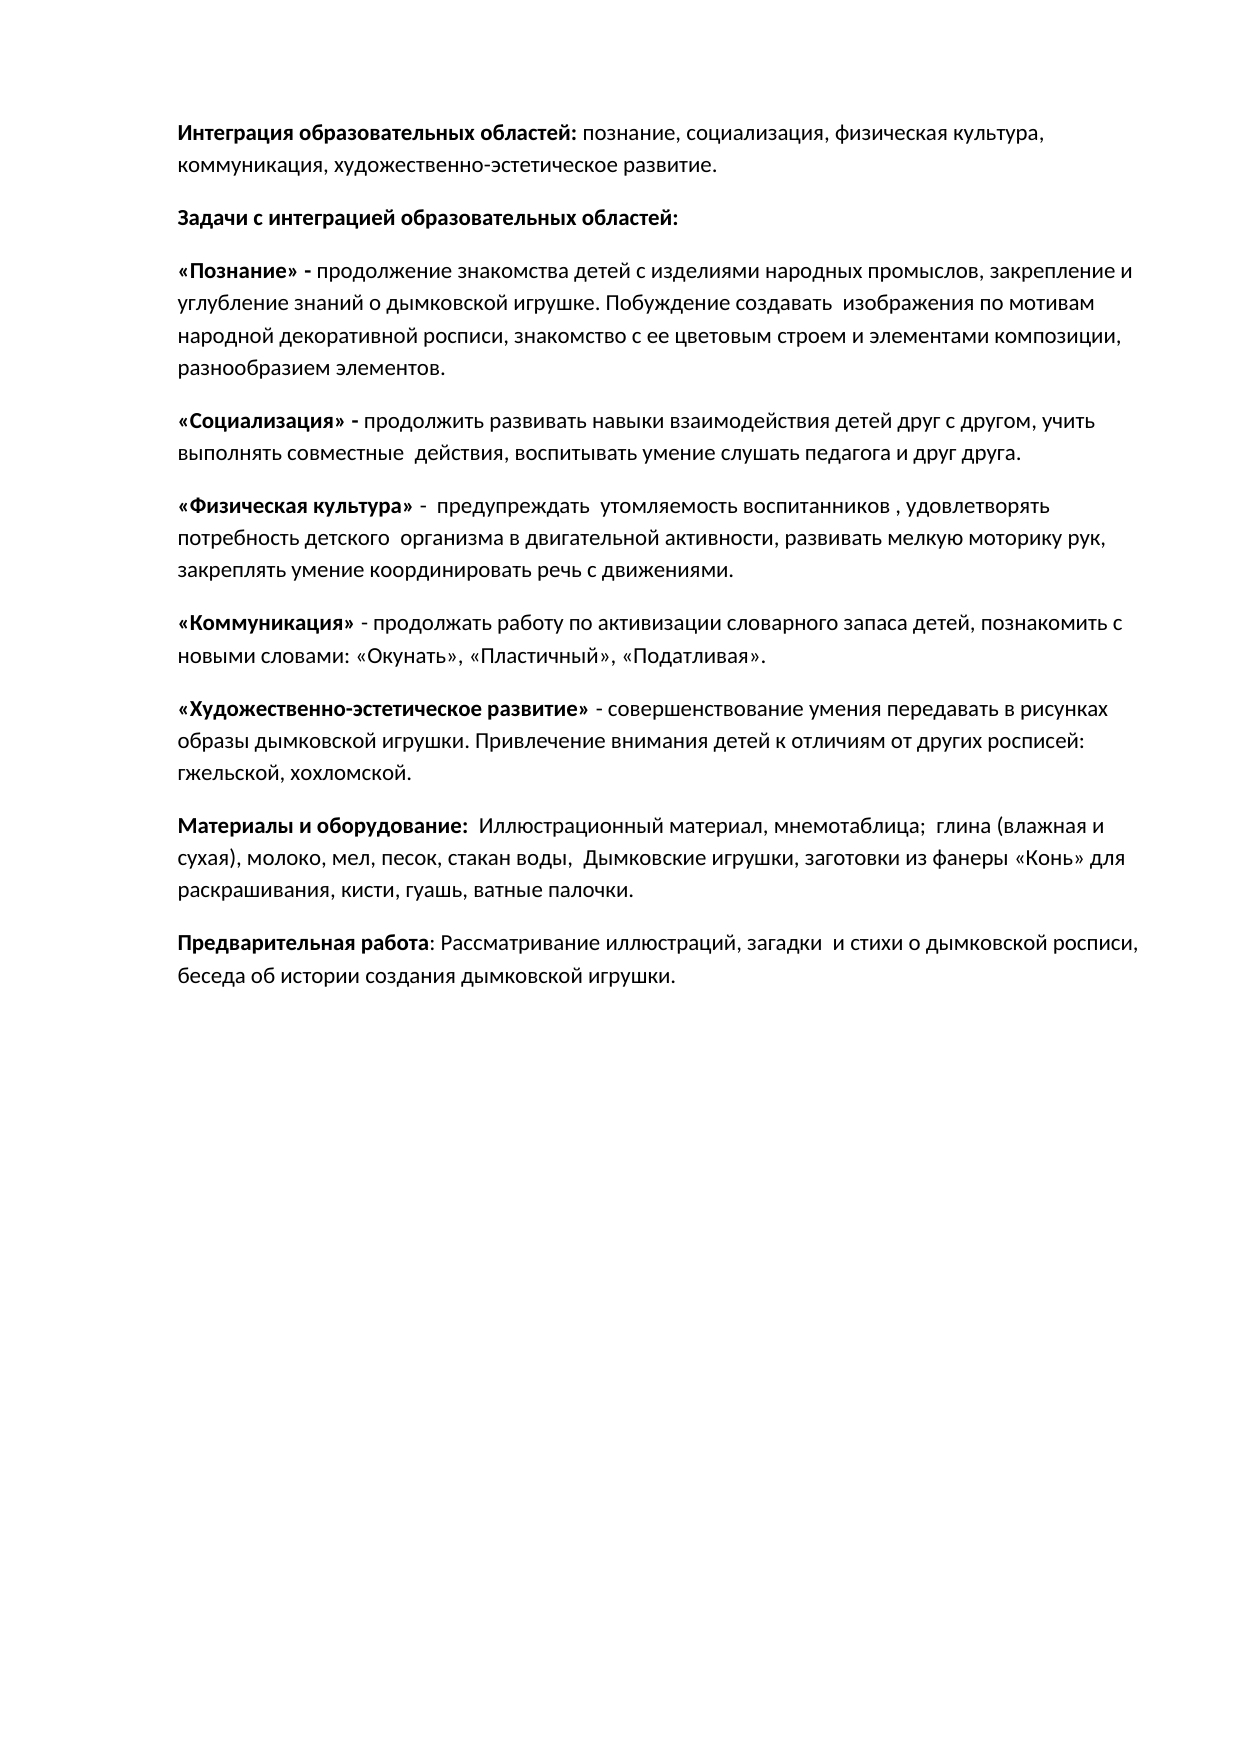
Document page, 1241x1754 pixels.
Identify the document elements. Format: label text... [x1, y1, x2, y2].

text «Физическая культура» - предупреждать утомляемость воспитанников , удовлетворять потребность детского организма в двигательной активности, развивать мелкую моторику рук, закреплять умение координировать речь с движениями. [177, 491, 1152, 583]
text «Художественно-эстетическое развитие» - совершенствование умения передавать в рисунках образы дымковской игрушки. Привлечение внимания детей к отличиям от других росписей: гжельской, хохломской. [177, 694, 1152, 786]
text Предварительная работа: Рассматривание иллюстраций, загадки и стихи о дымковской росписи, беседа об истории создания дымковской игрушки. [177, 928, 1152, 989]
text Материалы и оборудование: Иллюстрационный материал, мнемотаблица; глина (влажная и сухая), молоко, мел, песок, стакан воды, Дымковские игрушки, заготовки из фанеры «Конь» для раскрашивания, кисти, гуашь, ватные палочки. [177, 811, 1152, 903]
text «Познание» - продолжение знакомства детей с изделиями народных промыслов, закрепление и углубление знаний о дымковской игрушке. Побуждение создавать изображения по мотивам народной декоративной росписи, знакомство с ее цветовым строем и элементами композиции, разнообразием элементов. [177, 256, 1152, 381]
text Задачи с интеграцией образовательных областей: [177, 203, 1152, 231]
text «Коммуникация» - продолжать работу по активизации словарного запаса детей, познакомить с новыми словами: «Окунать», «Пластичный», «Податливая». [177, 608, 1152, 669]
text Интеграция образовательных областей: познание, социализация, физическая культура, коммуникация, художественно-эстетическое развитие. [177, 118, 1152, 178]
text «Социализация» - продолжить развивать навыки взаимодействия детей друг с другом, учить выполнять совместные действия, воспитывать умение слушать педагога и друг друга. [177, 406, 1152, 466]
